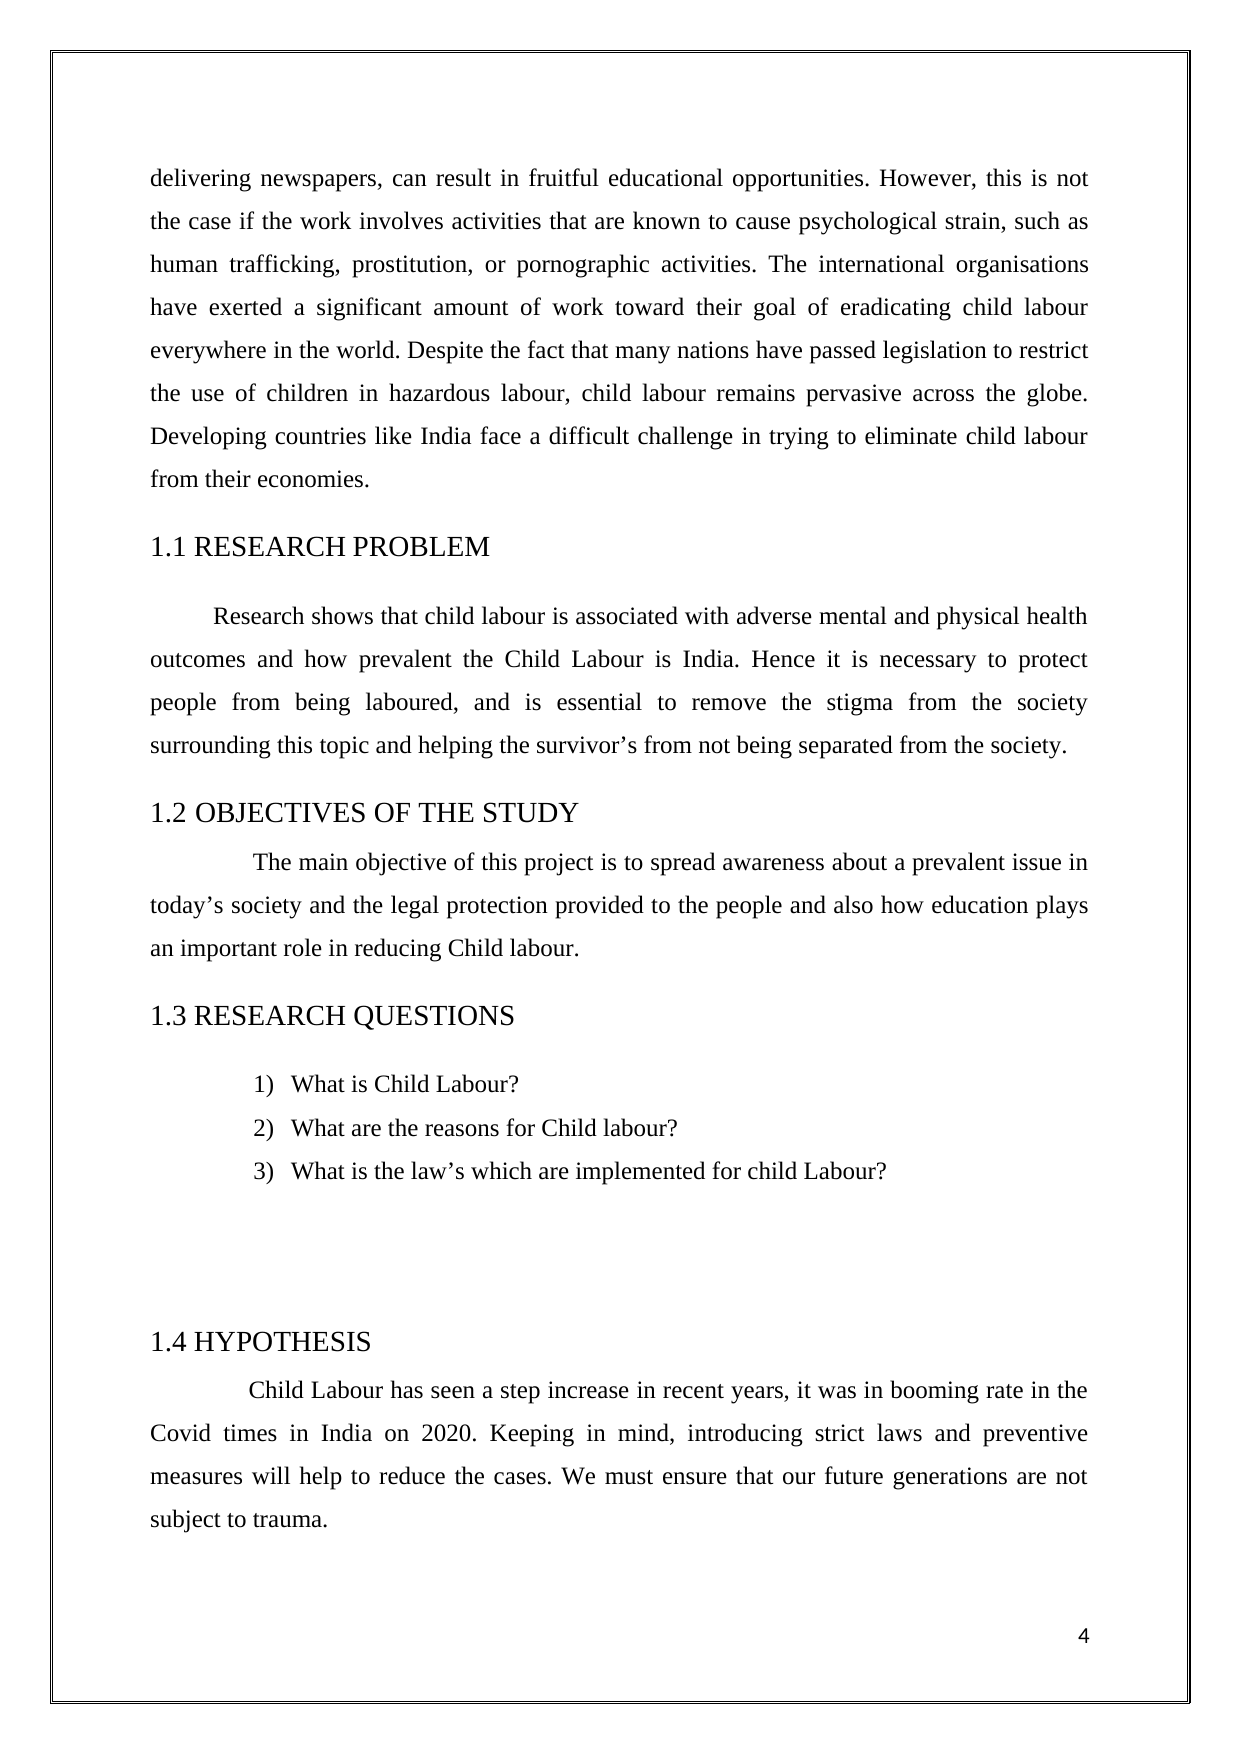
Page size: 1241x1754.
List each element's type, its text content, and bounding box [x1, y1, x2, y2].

list What is the law’s which are implemented for child Labour? [253, 1156, 1089, 1184]
text Child Labour has seen a step increase in recent years, it was in booming rate in the Covid times in India on 2020. Keeping in mind, introducing strict laws and preventive measures will help to reduce the cases. We must ensure that our future generations are not subject to trauma. [150, 1375, 1089, 1533]
list What are the reasons for Child labour? [253, 1113, 1089, 1141]
text 1.3 RESEARCH QUESTIONS [150, 998, 1089, 1031]
text 1.1 RESEARCH PROBLEM [150, 529, 1089, 563]
list OBJECTIVES OF THE STUDY [150, 795, 1089, 829]
text 1.4 HYPOTHESIS [150, 1324, 1089, 1357]
text The main objective of this project is to spread awareness about a prevalent issue in today’s society and the legal protection provided to the people and also how education plays an important role in reducing Child labour. [150, 847, 1089, 962]
text Research shows that child labour is associated with adverse mental and physical health outcomes and how prevalent the Child Labour is India. Hence it is necessary to protect people from being laboured, and is essential to remove the stigma from the society surrounding this topic and helping the survivor’s from not being separated from the society. [150, 601, 1089, 759]
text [150, 163, 1089, 493]
list What is Child Labour? [253, 1069, 1089, 1098]
